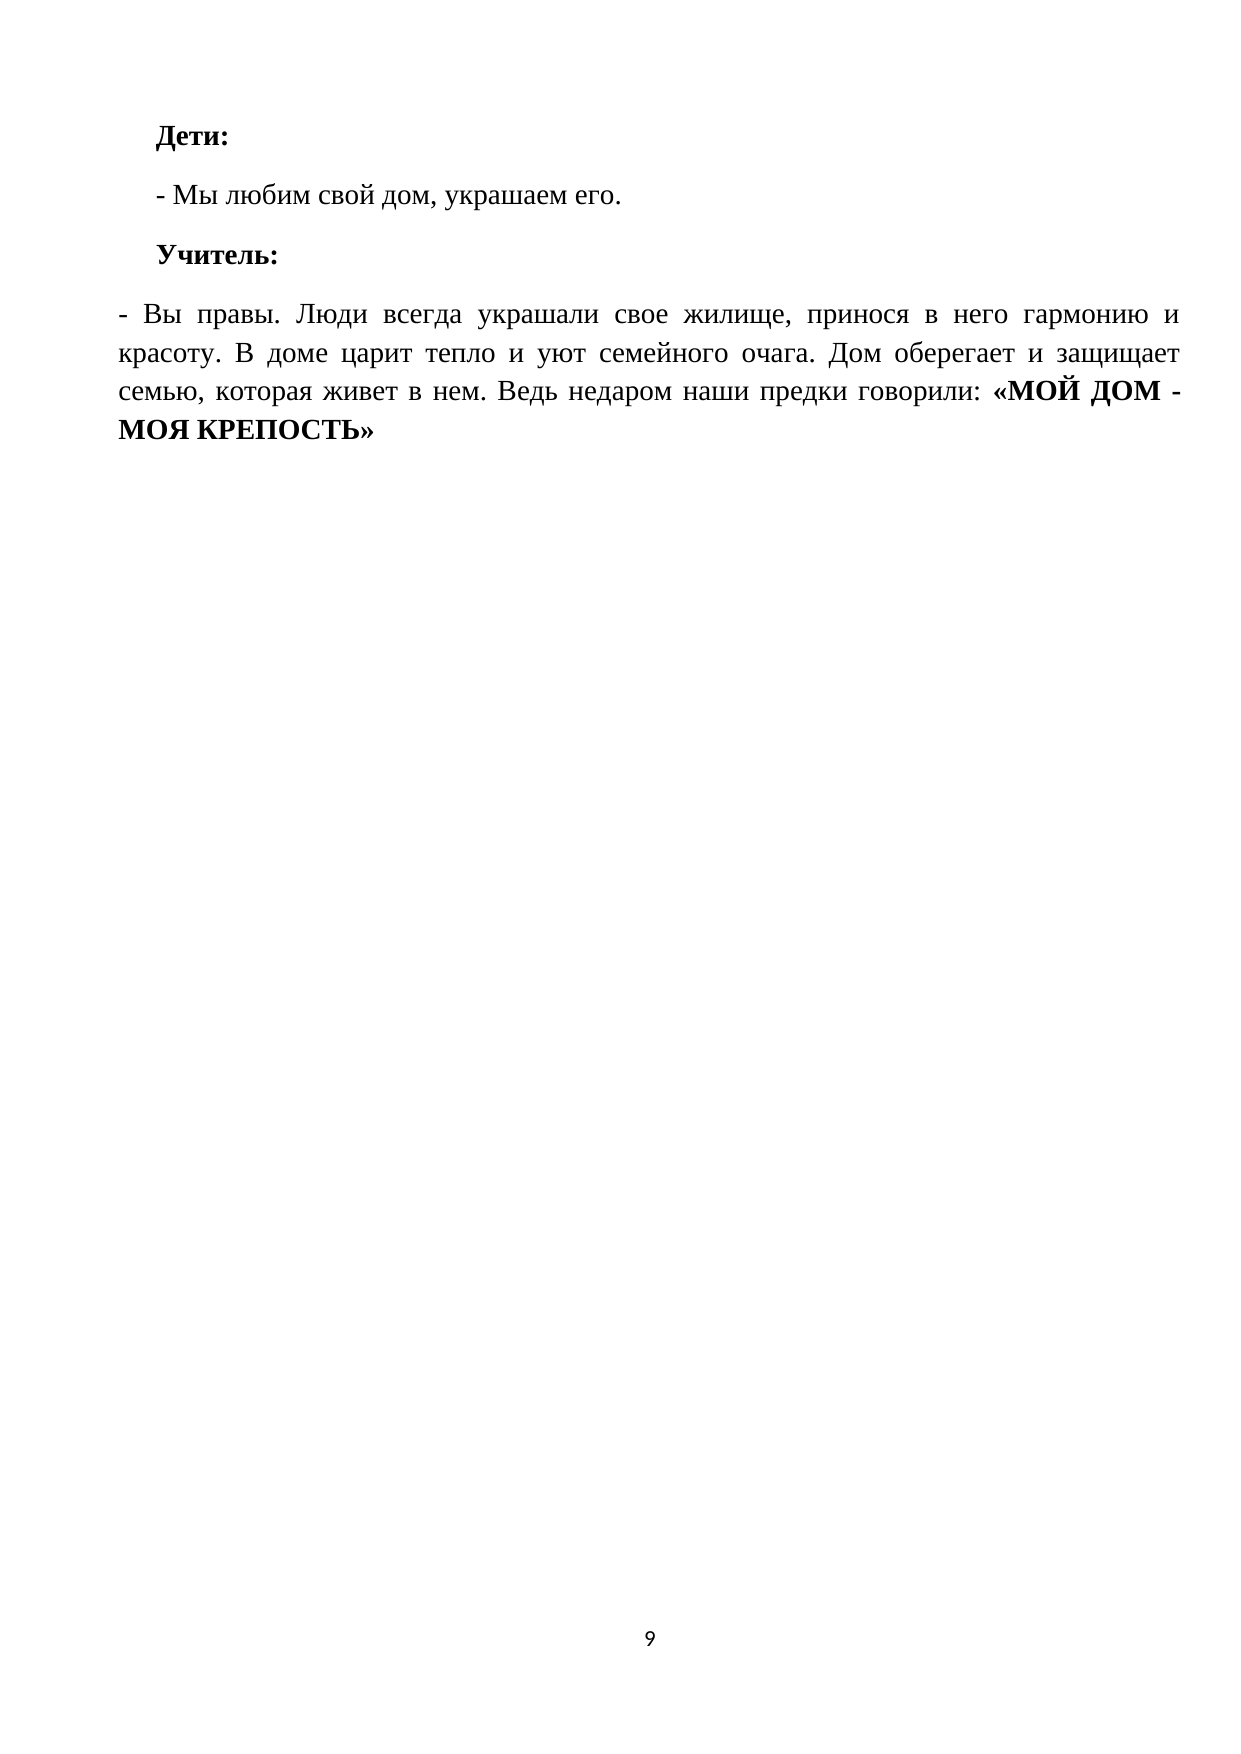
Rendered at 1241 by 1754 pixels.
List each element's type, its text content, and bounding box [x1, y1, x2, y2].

text - Мы любим свой дом, украшаем его. [156, 177, 1181, 211]
text Дети: [156, 118, 1181, 152]
text - Вы правы. Люди всегда украшали свое жилище, принося в него гармонию и красоту. В доме царит тепло и уют семейного очага. Дом оберегает и защищает семью, которая живет в нем. Ведь недаром наши предки говорили: «МОЙ ДОМ - МОЯ КРЕПОСТЬ» [118, 296, 1181, 445]
text Учитель: [156, 237, 1181, 270]
